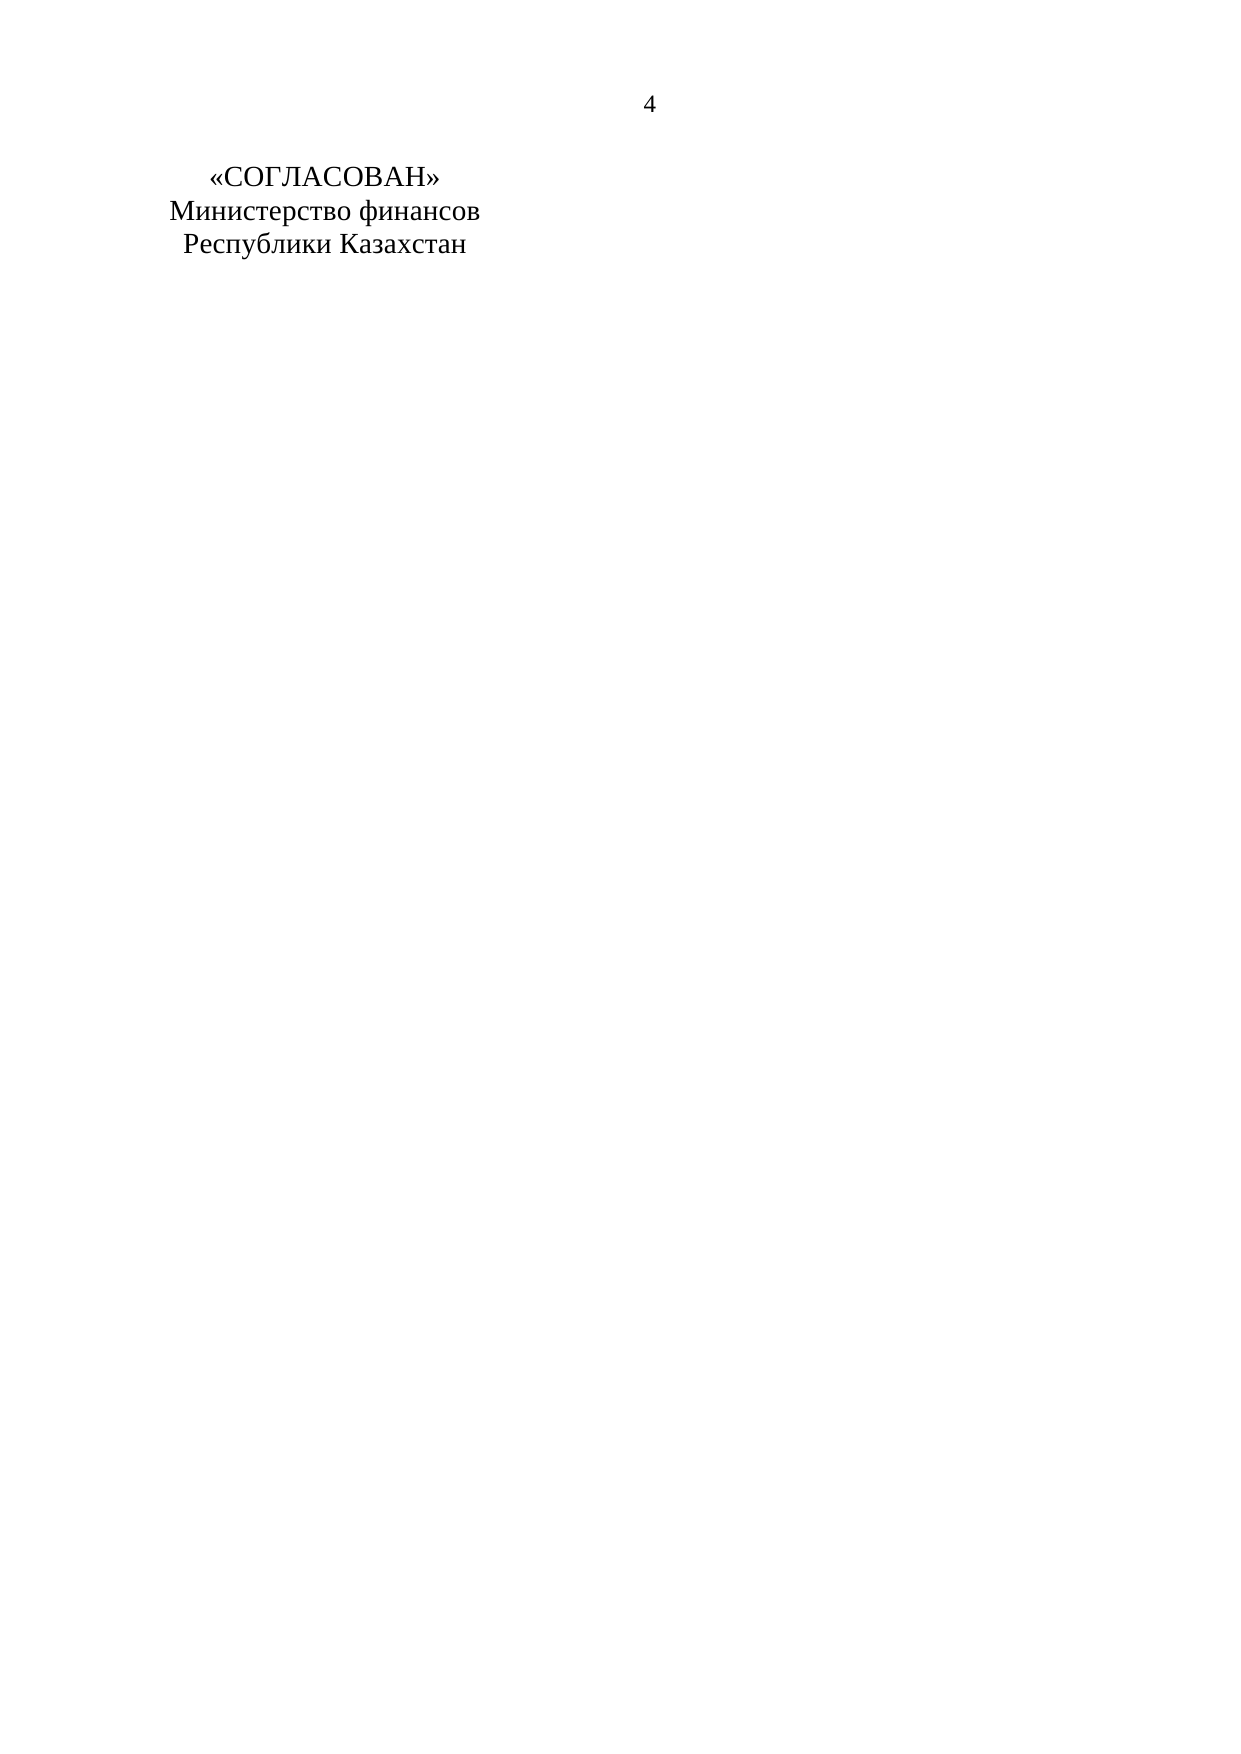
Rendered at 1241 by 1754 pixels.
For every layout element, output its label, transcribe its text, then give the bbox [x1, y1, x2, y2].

text «СОГЛАСОВАН» Министерство финансов Республики Казахстан [148, 159, 502, 260]
